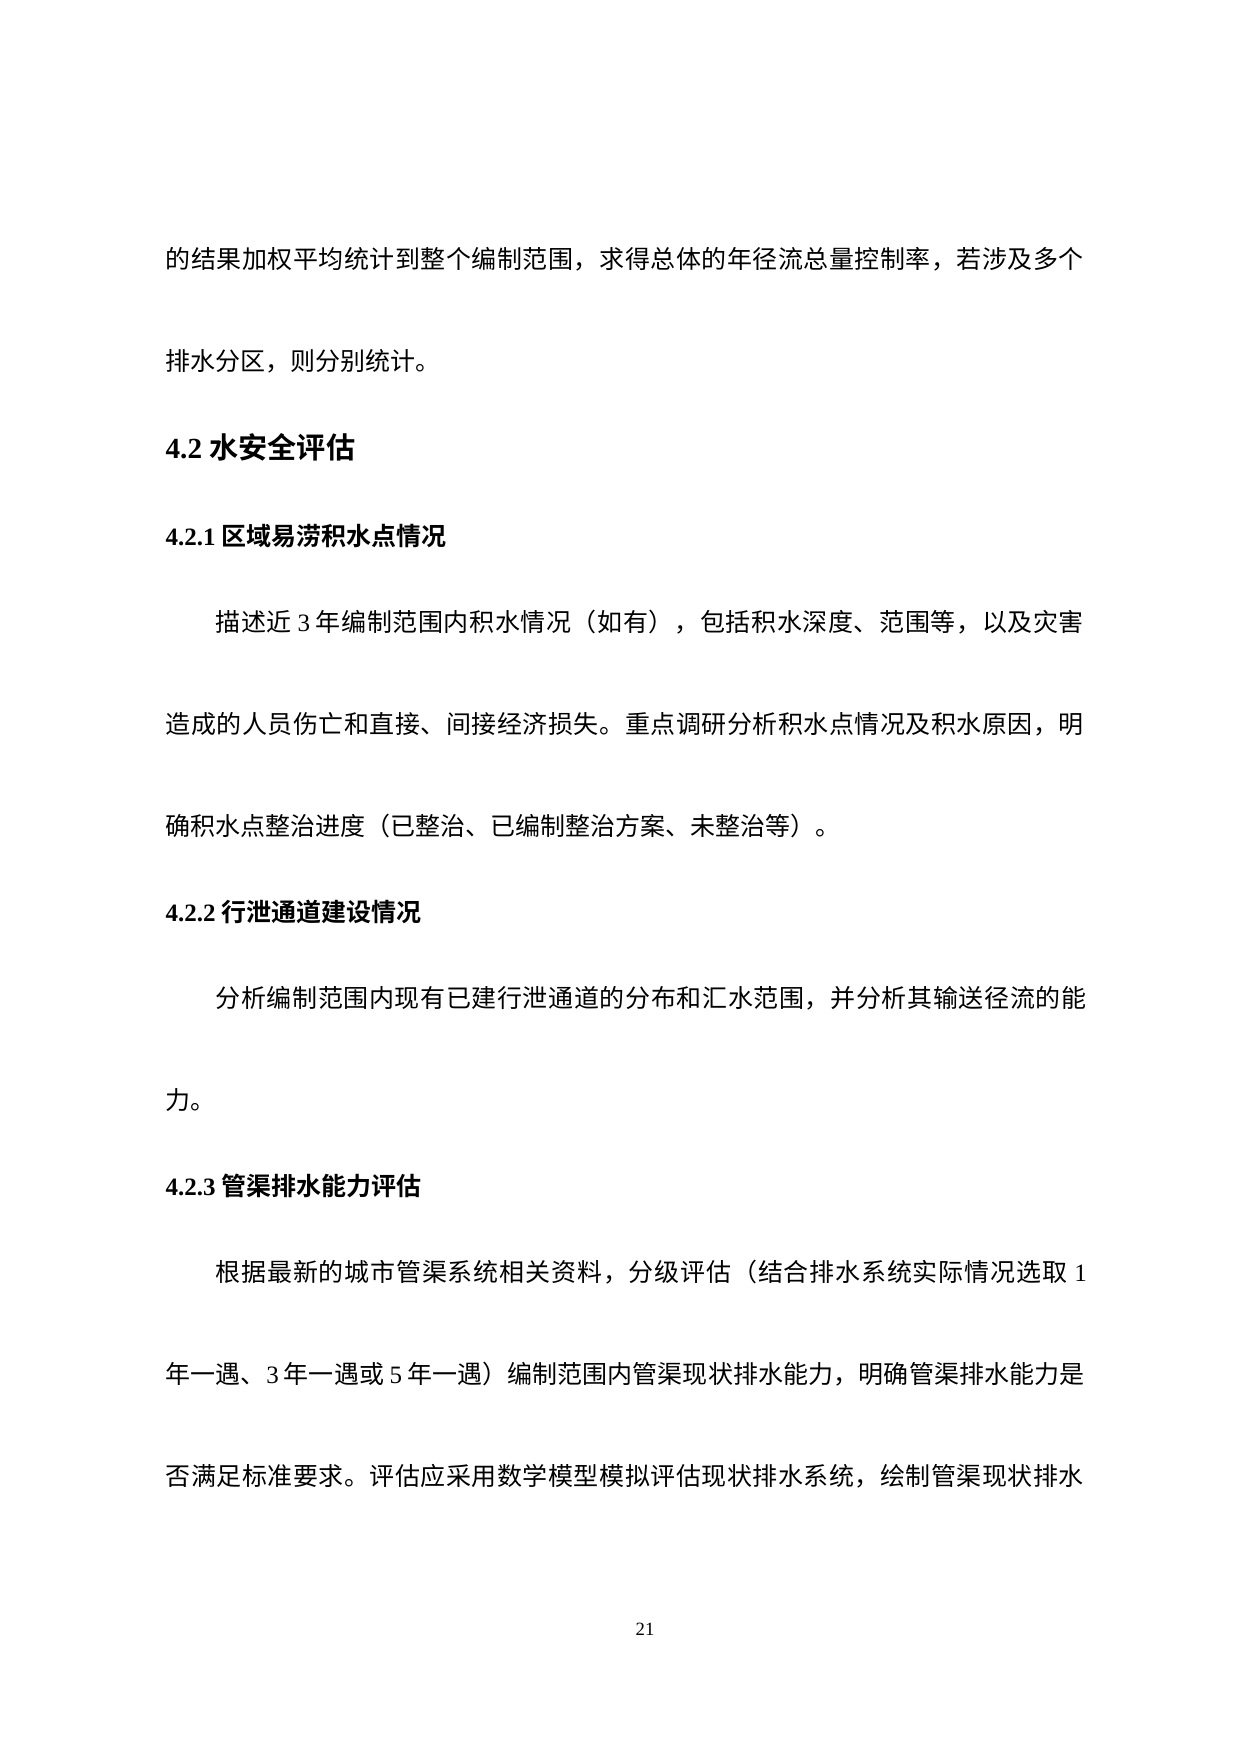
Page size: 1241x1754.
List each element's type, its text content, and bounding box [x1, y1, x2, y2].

subtitle 管渠排水能力评估 [165, 1150, 1087, 1218]
subtitle 水安全评估 [165, 412, 1087, 479]
subtitle 行泄通道建设情况 [165, 876, 1087, 944]
text 分析编制范围内现有已建行泄通道的分布和汇水范围，并分析其输送径流的能力。 [165, 962, 1087, 1132]
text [165, 1236, 1087, 1508]
text 描述近3年编制范围内积水情况（如有），包括积水深度、范围等，以及灾害造成的人员伤亡和直接、间接经济损失。重点调研分析积水点情况及积水原因，明确积水点整治进度（已整治、已编制整治方案、未整治等）。 [165, 587, 1087, 858]
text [165, 224, 1087, 393]
subtitle 区域易涝积水点情况 [165, 501, 1087, 568]
